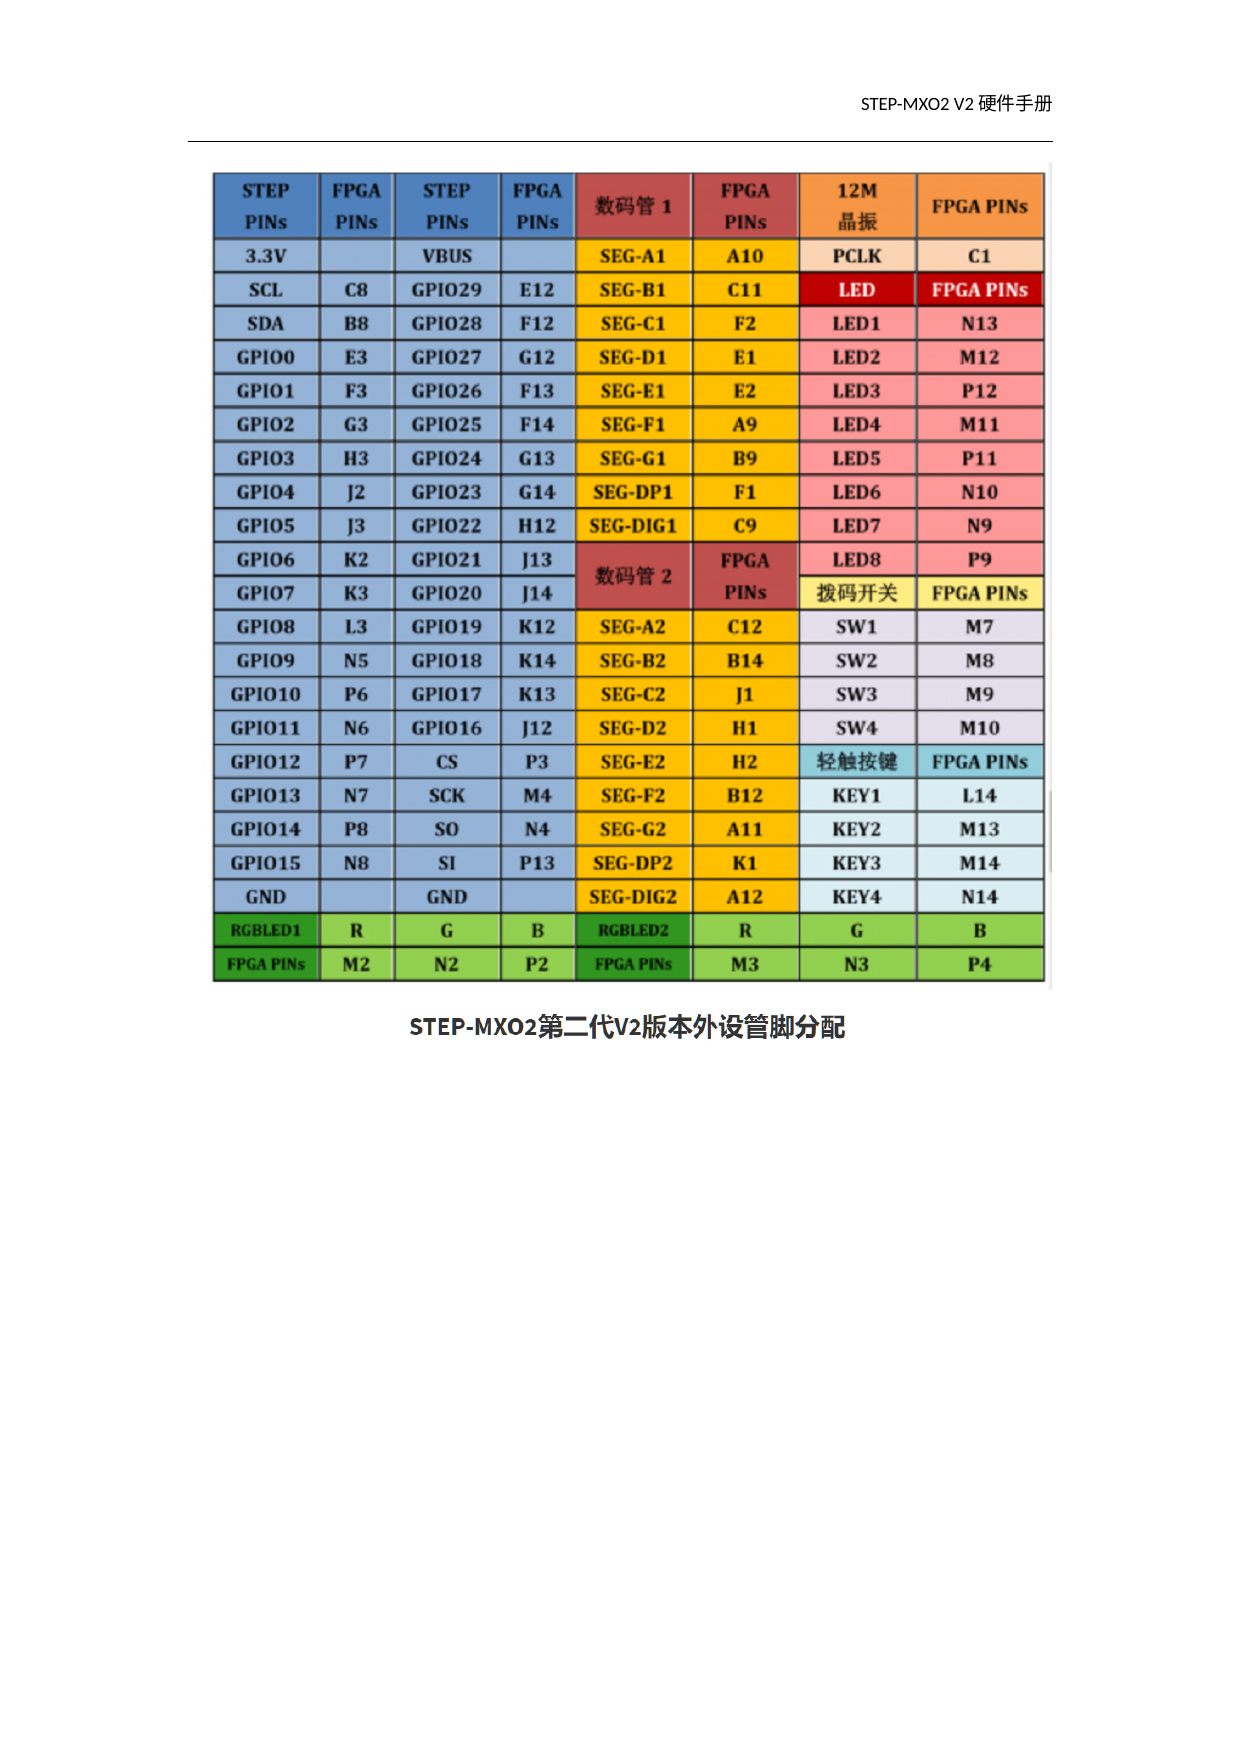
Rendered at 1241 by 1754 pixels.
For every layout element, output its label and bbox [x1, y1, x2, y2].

picture [187, 162, 1053, 1045]
